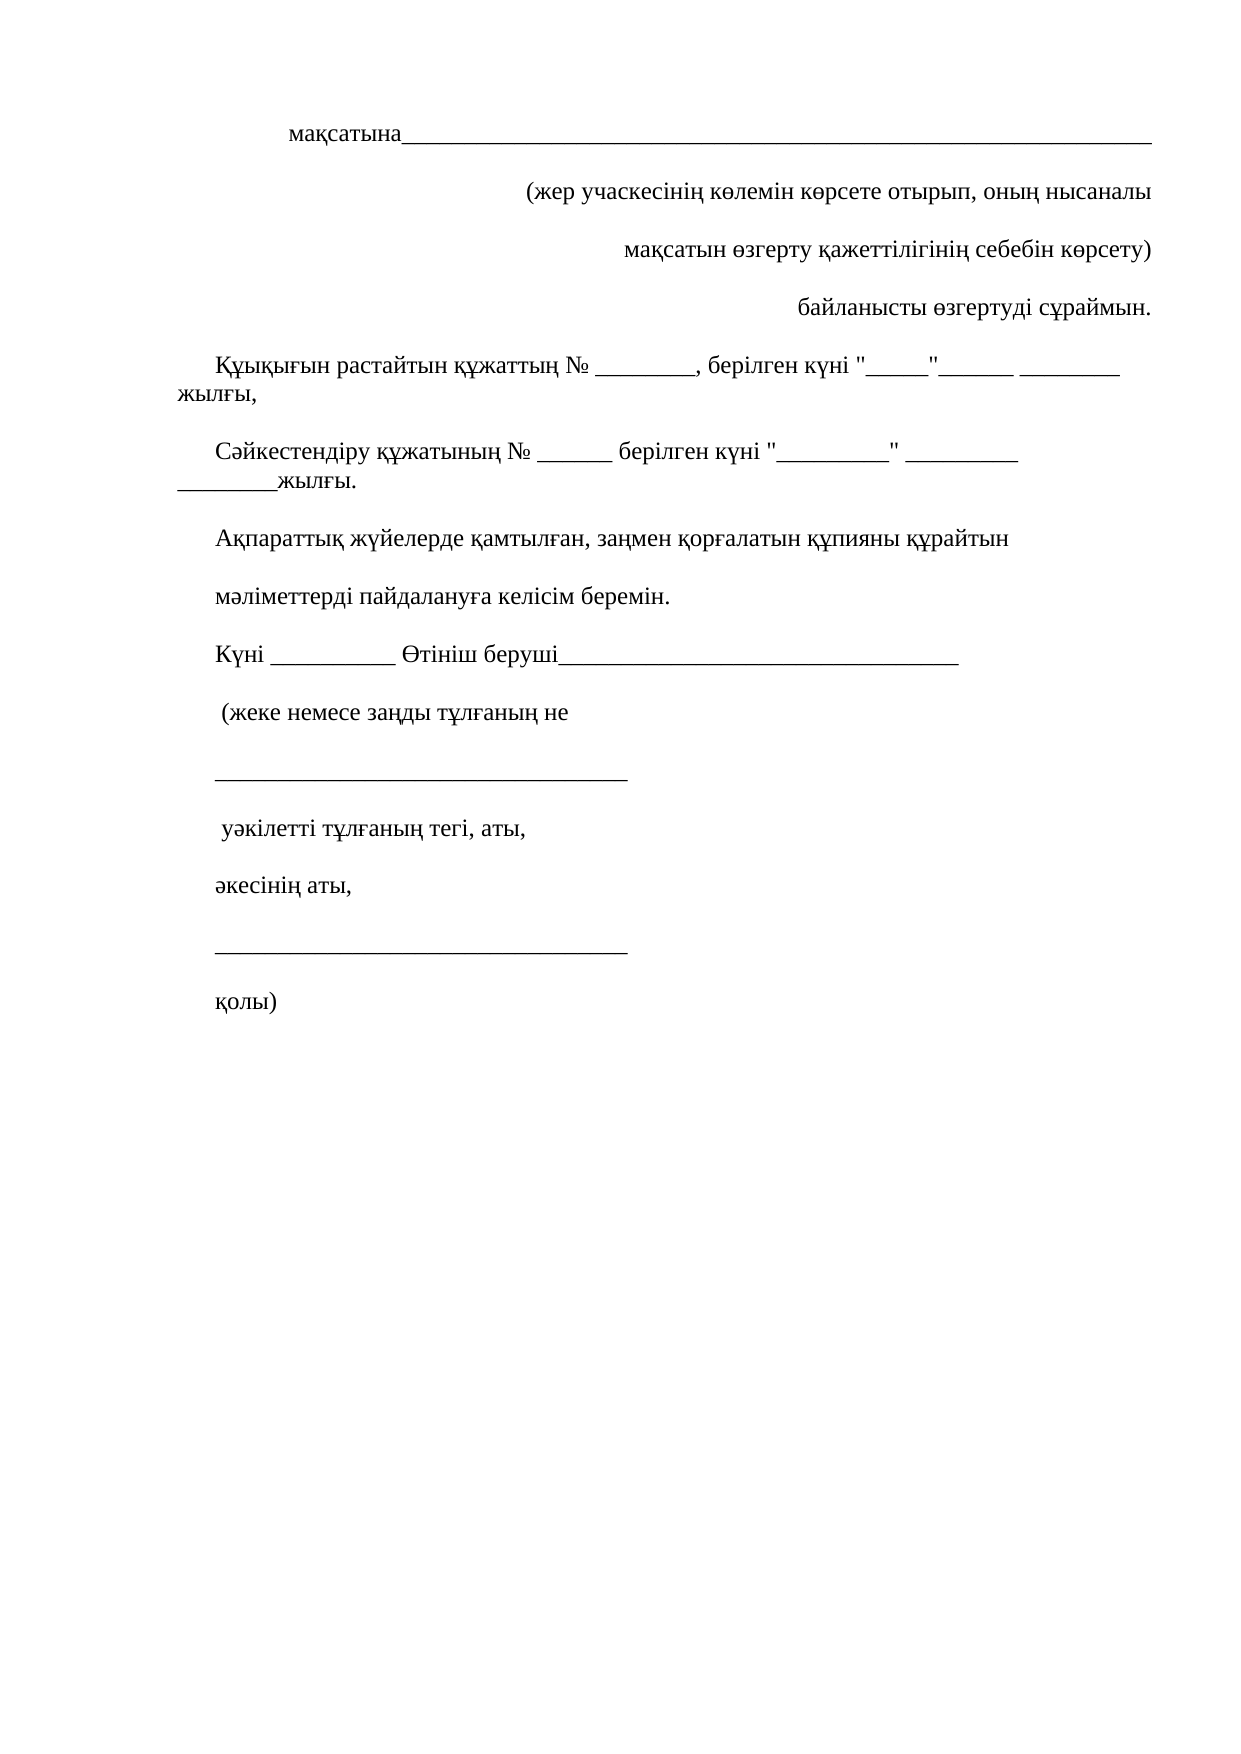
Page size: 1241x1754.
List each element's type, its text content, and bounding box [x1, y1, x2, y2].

text мақсатын өзгерту қажеттілігінің себебін көрсету) [177, 234, 1152, 263]
text _________________________________ [177, 928, 1152, 957]
text (жер учаскесінің көлемін көрсете отырып, оның нысаналы [177, 176, 1152, 205]
text қолы) [177, 986, 1152, 1015]
text Күні __________ Өтініш беруші________________________________ [177, 639, 1152, 668]
text мәліметтерді пайдалануға келісім беремін. [177, 581, 1152, 610]
text мақсатына____________________________________________________________ [177, 118, 1152, 147]
text әкесінің аты, [177, 871, 1152, 899]
text Құықығын растайтын құжаттың № ________, берілген күні "_____"______ ________ жылғы, [177, 350, 1152, 407]
text _________________________________ [177, 755, 1152, 783]
text (жеке немесе заңды тұлғаның не [177, 697, 1152, 726]
text Ақпараттық жүйелерде қамтылған, заңмен қорғалатын құпияны құрайтын [177, 523, 1152, 552]
text байланысты өзгертуді сұраймын. [177, 292, 1152, 321]
text уәкілетті тұлғаның тегі, аты, [177, 813, 1152, 841]
text Сәйкестендіру құжатының № ______ берілген күні "_________" _________ ________жылғы. [177, 436, 1152, 494]
